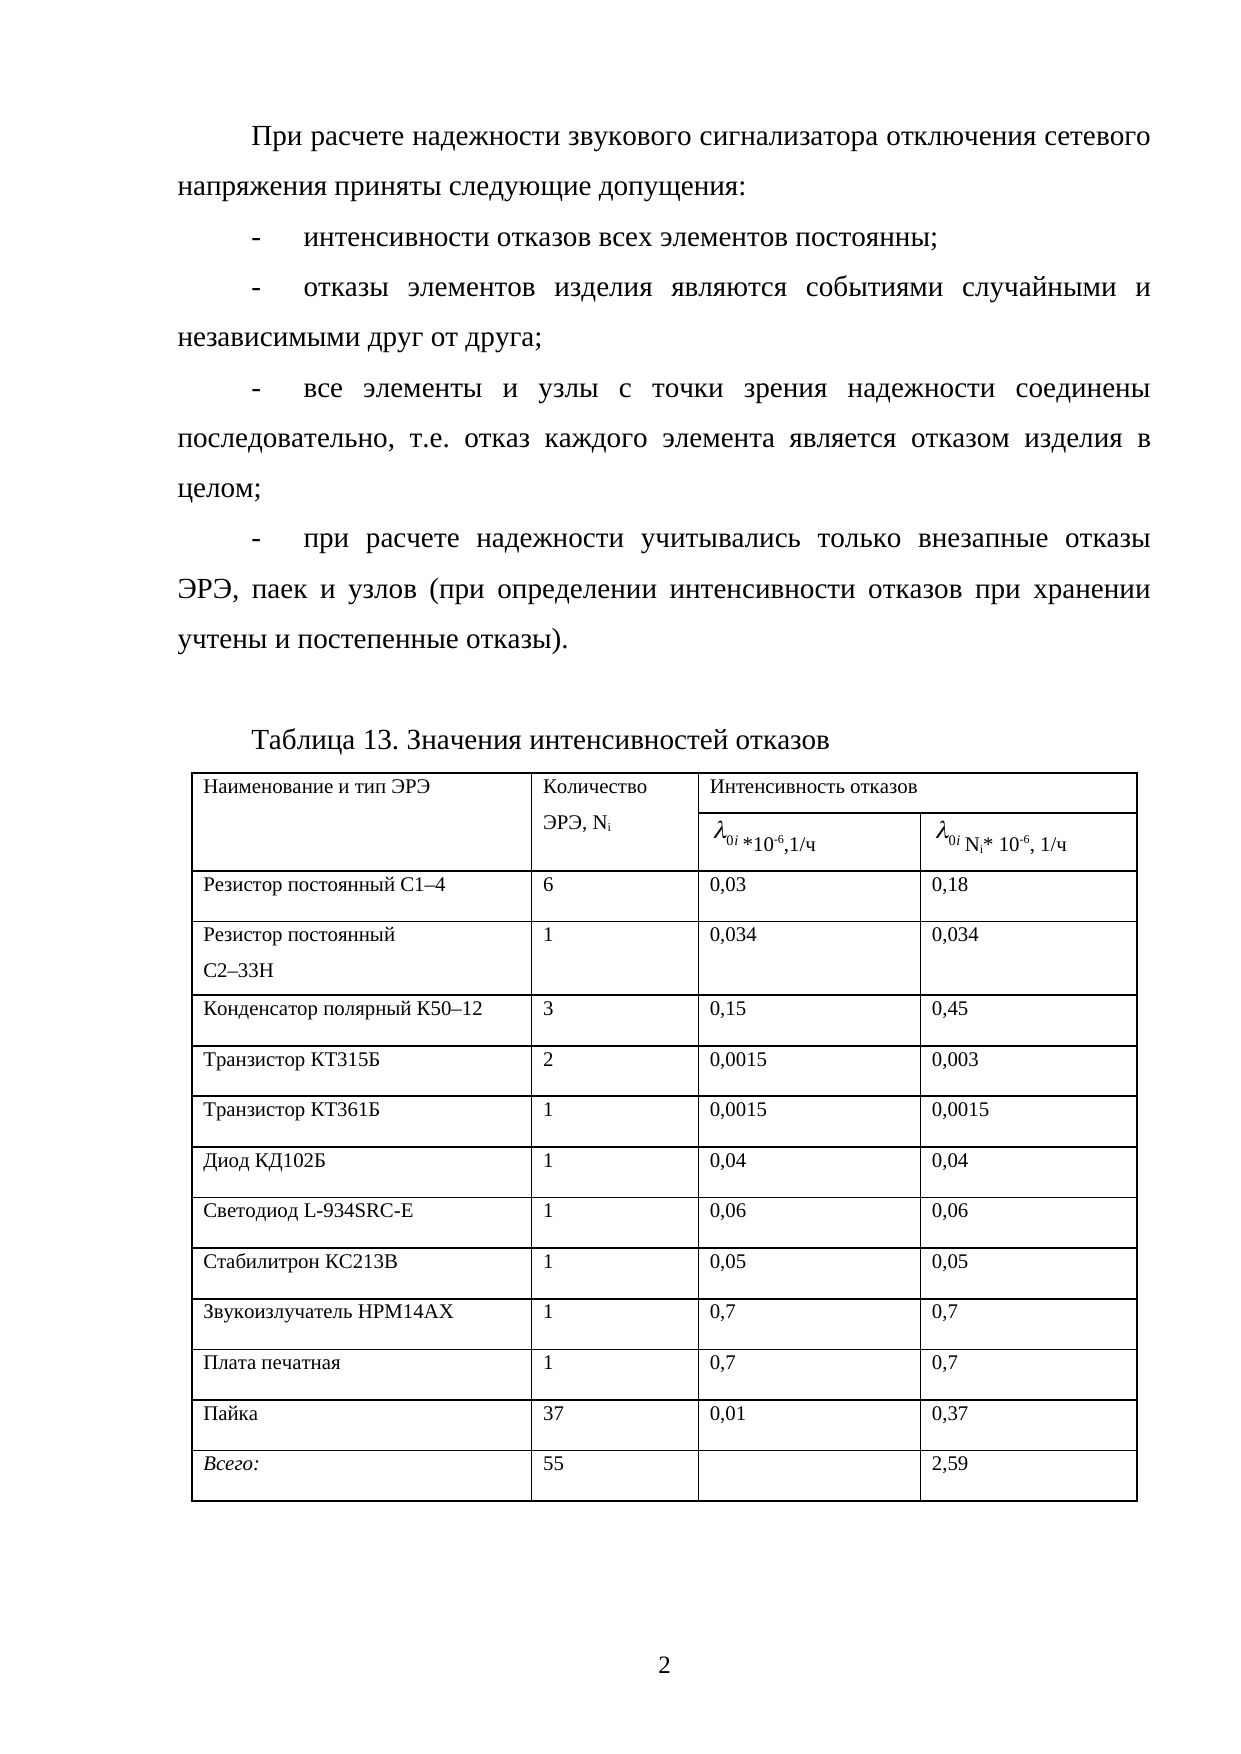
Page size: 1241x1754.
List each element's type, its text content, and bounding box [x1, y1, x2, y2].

table_cell 0,034 [921, 922, 1136, 994]
table_cell 0,06 [699, 1198, 920, 1247]
table_cell 6 [532, 872, 698, 921]
table_cell 1 [532, 1198, 698, 1247]
table_header Интенсивность отказов [699, 774, 1136, 812]
table_cell Конденсатор полярный К50–12 [193, 996, 531, 1045]
table_cell 0,7 [921, 1300, 1136, 1348]
table_cell 1 [532, 1350, 698, 1399]
table_cell 0,0015 [699, 1047, 920, 1095]
table_cell 1 [532, 1249, 698, 1298]
list все элементы и узлы с точки зрения надежности соединены последовательно, т.е. отказ каждого элемента является отказом изделия в целом; [177, 370, 1152, 504]
table_cell Светодиод L-934SRC-E [193, 1198, 531, 1247]
table_cell 0,37 [921, 1401, 1136, 1450]
table_cell Резистор постоянный С1–4 [193, 872, 531, 921]
table_cell 3 [532, 996, 698, 1045]
list интенсивности отказов всех элементов постоянны; [177, 219, 1152, 252]
table_cell 0,003 [921, 1047, 1136, 1095]
table_cell 0,05 [699, 1249, 920, 1298]
table_header Наименование и тип ЭРЭ [193, 774, 531, 870]
table_cell 2,59 [921, 1451, 1136, 1500]
table_cell Пайка [193, 1401, 531, 1450]
table_cell 37 [532, 1401, 698, 1450]
table_cell 55 [532, 1451, 698, 1500]
table_cell 1 [532, 922, 698, 994]
table_cell Всего: [193, 1451, 531, 1500]
list при расчете надежности учитывались только внезапные отказы ЭРЭ, паек и узлов (при определении интенсивности отказов при хранении учтены и постепенные отказы). [177, 521, 1152, 655]
table_cell 0,7 [699, 1300, 920, 1348]
table_cell 1 [532, 1148, 698, 1197]
table_cell 0,7 [699, 1350, 920, 1399]
table_cell 0,0015 [699, 1097, 920, 1146]
table_cell Диод КД102Б [193, 1148, 531, 1197]
table_header Количество ЭРЭ, Ni [532, 774, 698, 870]
table_cell 0,18 [921, 872, 1136, 921]
table_cell 1 [532, 1300, 698, 1348]
table_cell 0,04 [699, 1148, 920, 1197]
table_cell 1 [532, 1097, 698, 1146]
table_cell 0,7 [921, 1350, 1136, 1399]
table_cell Плата печатная [193, 1350, 531, 1399]
list отказы элементов изделия являются событиями случайными и независимыми друг от друга; [177, 269, 1152, 353]
table_cell Транзистор КТ315Б [193, 1047, 531, 1095]
table_cell Ni* 10-6, 1/ч [921, 814, 1136, 870]
table_cell Резистор постоянный С2–33Н [193, 922, 531, 994]
table_cell 0,01 [699, 1401, 920, 1450]
table_cell Звукоизлучатель НРМ14АХ [193, 1300, 531, 1348]
table_cell 0,034 [699, 922, 920, 994]
table_cell 2 [532, 1047, 698, 1095]
table_cell 0,45 [921, 996, 1136, 1045]
table_cell 0,03 [699, 872, 920, 921]
table_cell 0,06 [921, 1198, 1136, 1247]
table_cell 0,0015 [921, 1097, 1136, 1146]
text При расчете надежности звукового сигнализатора отключения сетевого напряжения приняты следующие допущения: [177, 118, 1152, 202]
table_cell 0,15 [699, 996, 920, 1045]
table_cell *10-6,1/ч [699, 814, 920, 870]
text Таблица 13. Значения интенсивностей отказов [177, 722, 1152, 755]
table_cell 0,05 [921, 1249, 1136, 1298]
table_cell Транзистор КТ361Б [193, 1097, 531, 1146]
table_cell [699, 1451, 920, 1500]
table_cell Стабилитрон КС213В [193, 1249, 531, 1298]
table_cell 0,04 [921, 1148, 1136, 1197]
